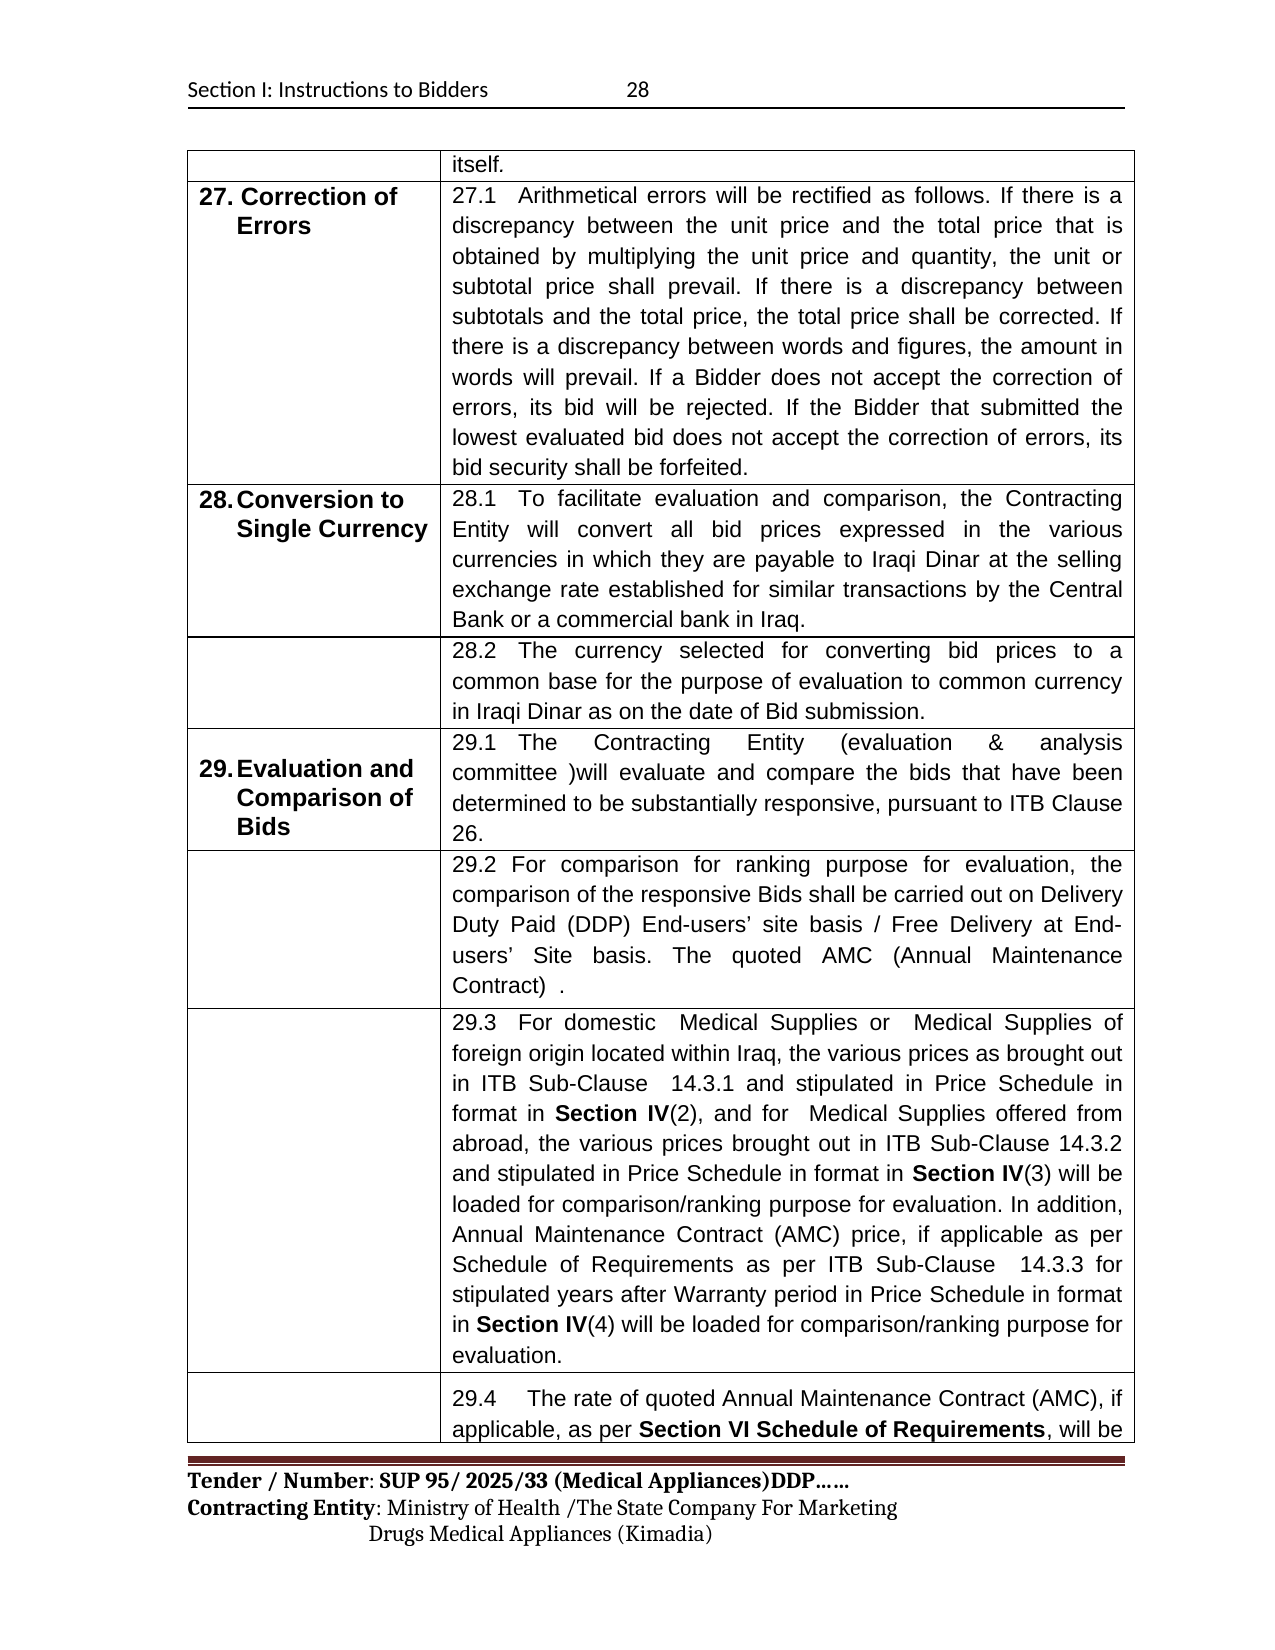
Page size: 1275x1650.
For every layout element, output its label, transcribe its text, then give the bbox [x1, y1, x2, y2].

table_cell [188, 851, 440, 1008]
table_cell 28.2 The currency selected for converting bid prices to a common base for the purpose of evaluation to common currency in Iraqi Dinar as on the date of Bid submission. [441, 638, 1134, 728]
table_cell [188, 1009, 440, 1372]
table_cell [188, 1373, 440, 1442]
table_cell 29.3 For domestic Medical Supplies or Medical Supplies of foreign origin located within Iraq, the various prices as brought out in ITB Sub-Clause 14.3.1 and stipulated in Price Schedule in format in Section IV(2), and for Medical Supplies offered from abroad, the various prices brought out in ITB Sub-Clause 14.3.2 and stipulated in Price Schedule in format in Section IV(3) will be loaded for comparison/ranking purpose for evaluation. In addition, Annual Maintenance Contract (AMC) price, if applicable as per Schedule of Requirements as per ITB Sub-Clause 14.3.3 for stipulated years after Warranty period in Price Schedule in format in Section IV(4) will be loaded for comparison/ranking purpose for evaluation. [441, 1009, 1134, 1372]
table_cell [188, 151, 440, 181]
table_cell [441, 1373, 1134, 1442]
table_cell 27. Correction of Errors [188, 182, 440, 484]
table_cell 27.1 Arithmetical errors will be rectified as follows. If there is a discrepancy between the unit price and the total price that is obtained by multiplying the unit price and quantity, the unit or subtotal price shall prevail. If there is a discrepancy between subtotals and the total price, the total price shall be corrected. If there is a discrepancy between words and figures, the amount in words will prevail. If a Bidder does not accept the correction of errors, its bid will be rejected. If the Bidder that submitted the lowest evaluated bid does not accept the correction of errors, its bid security shall be forfeited. [441, 182, 1134, 484]
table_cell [441, 151, 1134, 181]
table_cell 28.1 To facilitate evaluation and comparison, the Contracting Entity will convert all bid prices expressed in the various currencies in which they are payable to Iraqi Dinar at the selling exchange rate established for similar transactions by the Central Bank or a commercial bank in Iraq. [441, 485, 1134, 636]
table_cell 29.1 The Contracting Entity (evaluation & analysis committee )will evaluate and compare the bids that have been determined to be substantially responsive, pursuant to ITB Clause 26. [441, 729, 1134, 850]
table_cell 28. Conversion to Single Currency [188, 485, 440, 636]
table_cell 29. Evaluation and Comparison of Bids [188, 729, 440, 850]
table_cell [188, 638, 440, 728]
table_cell 29.2 For comparison for ranking purpose for evaluation, the comparison of the responsive Bids shall be carried out on Delivery Duty Paid (DDP) End-users’ site basis / Free Delivery at End-users’ Site basis. The quoted AMC (Annual Maintenance Contract) . [441, 851, 1134, 1008]
